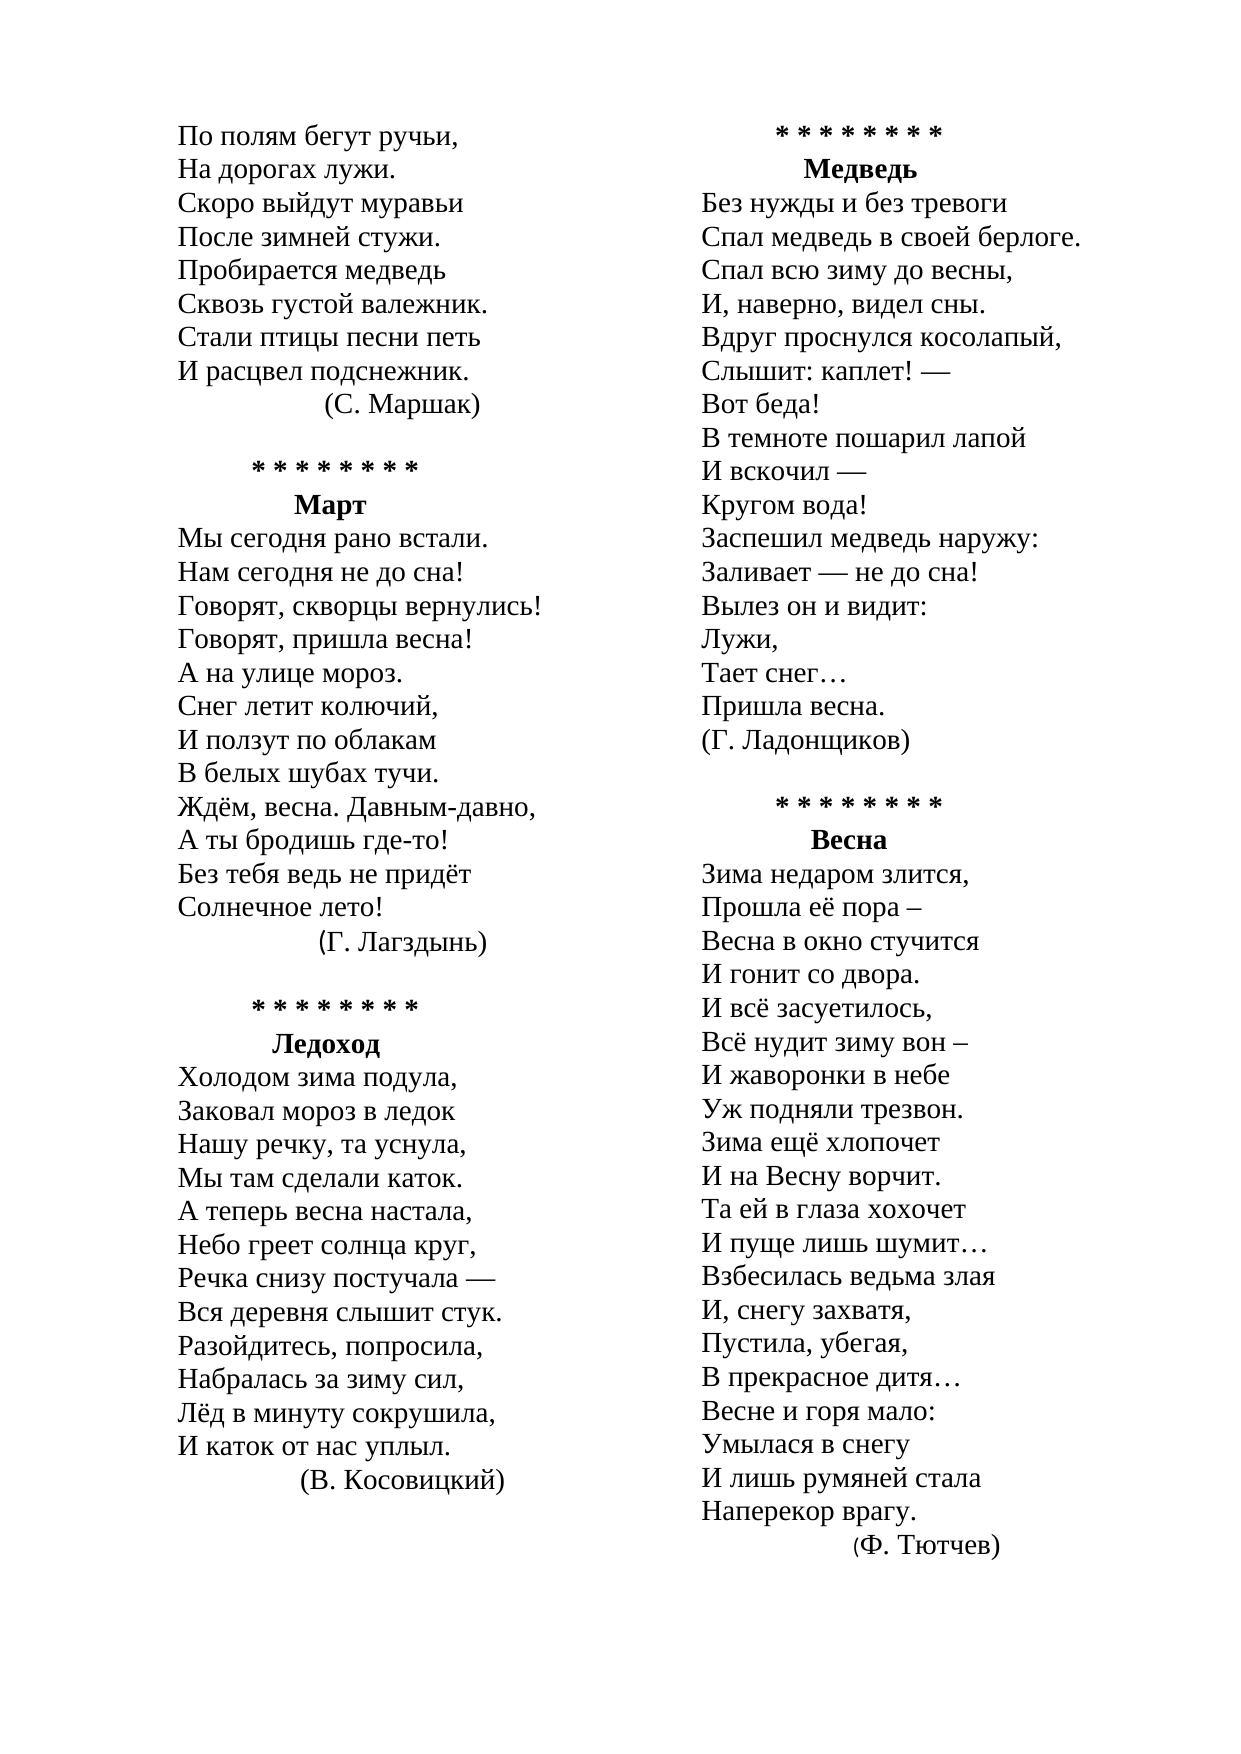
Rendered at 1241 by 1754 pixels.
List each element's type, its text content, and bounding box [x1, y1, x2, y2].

text (Г. Лагздынь) [177, 923, 627, 959]
text * * * * * * * * [701, 118, 1152, 152]
text Вдруг проснулся косолапый, Слышит: каплет! — Вот беда! В темноте пошарил лапой И вскочил — Кругом вода! Заспешил медведь наружу: Заливает — не до сна! Вылез он и видит: Лужи, Тает снег… Пришла весна. [701, 319, 1152, 722]
text (В. Косовицкий) [177, 1462, 627, 1495]
text Март [177, 487, 627, 521]
text Весна [701, 822, 1152, 856]
text Разойдитесь, попросила, Набралась за зиму сил, Лёд в минуту сокрушила, И каток от нас уплыл. [177, 1328, 627, 1462]
text Весне и горя мало: Умылася в снегу И лишь румяней стала Наперекор врагу. [701, 1393, 1152, 1527]
text Зима недаром злится, Прошла её пора – Весна в окно стучится И гонит со двора. [701, 856, 1152, 990]
text Медведь [701, 152, 1152, 185]
text Ледоход [177, 1026, 627, 1059]
text * * * * * * * * [177, 992, 627, 1026]
text Без нужды и без тревоги Спал медведь в своей берлоге. Спал всю зиму до весны, И, наверно, видел сны. [701, 185, 1152, 319]
text (Ф. Тютчев) [701, 1527, 1152, 1560]
text * * * * * * * * [177, 453, 627, 487]
text Мы сегодня рано встали. Нам сегодня не до сна! Говорят, скворцы вернулись! Говорят, пришла весна! А на улице мороз. Снег летит колючий, И ползут по облакам В белых шубах тучи. Ждём, весна. Давным-давно, А ты бродишь где-то! Без тебя ведь не придёт Солнечное лето! [177, 521, 627, 923]
text * * * * * * * * [701, 789, 1152, 822]
text А теперь весна настала, Небо греет солнца круг, Речка снизу постучала — Вся деревня слышит стук. [177, 1193, 627, 1328]
text (С. Маршак) [177, 386, 627, 420]
text Холодом зима подула, Заковал мороз в ледок Нашу речку, та уснула, Мы там сделали каток. [177, 1059, 627, 1193]
text Взбесилась ведьма злая И, снегу захватя, Пустила, убегая, В прекрасное дитя… [701, 1258, 1152, 1393]
text (Г. Ладонщиков) [701, 722, 1152, 755]
text И всё засуетилось, Всё нудит зиму вон – И жаворонки в небе Уж подняли трезвон. [701, 990, 1152, 1124]
text Зима ещё хлопочет И на Весну ворчит. Та ей в глаза хохочет И пуще лишь шумит… [701, 1124, 1152, 1258]
